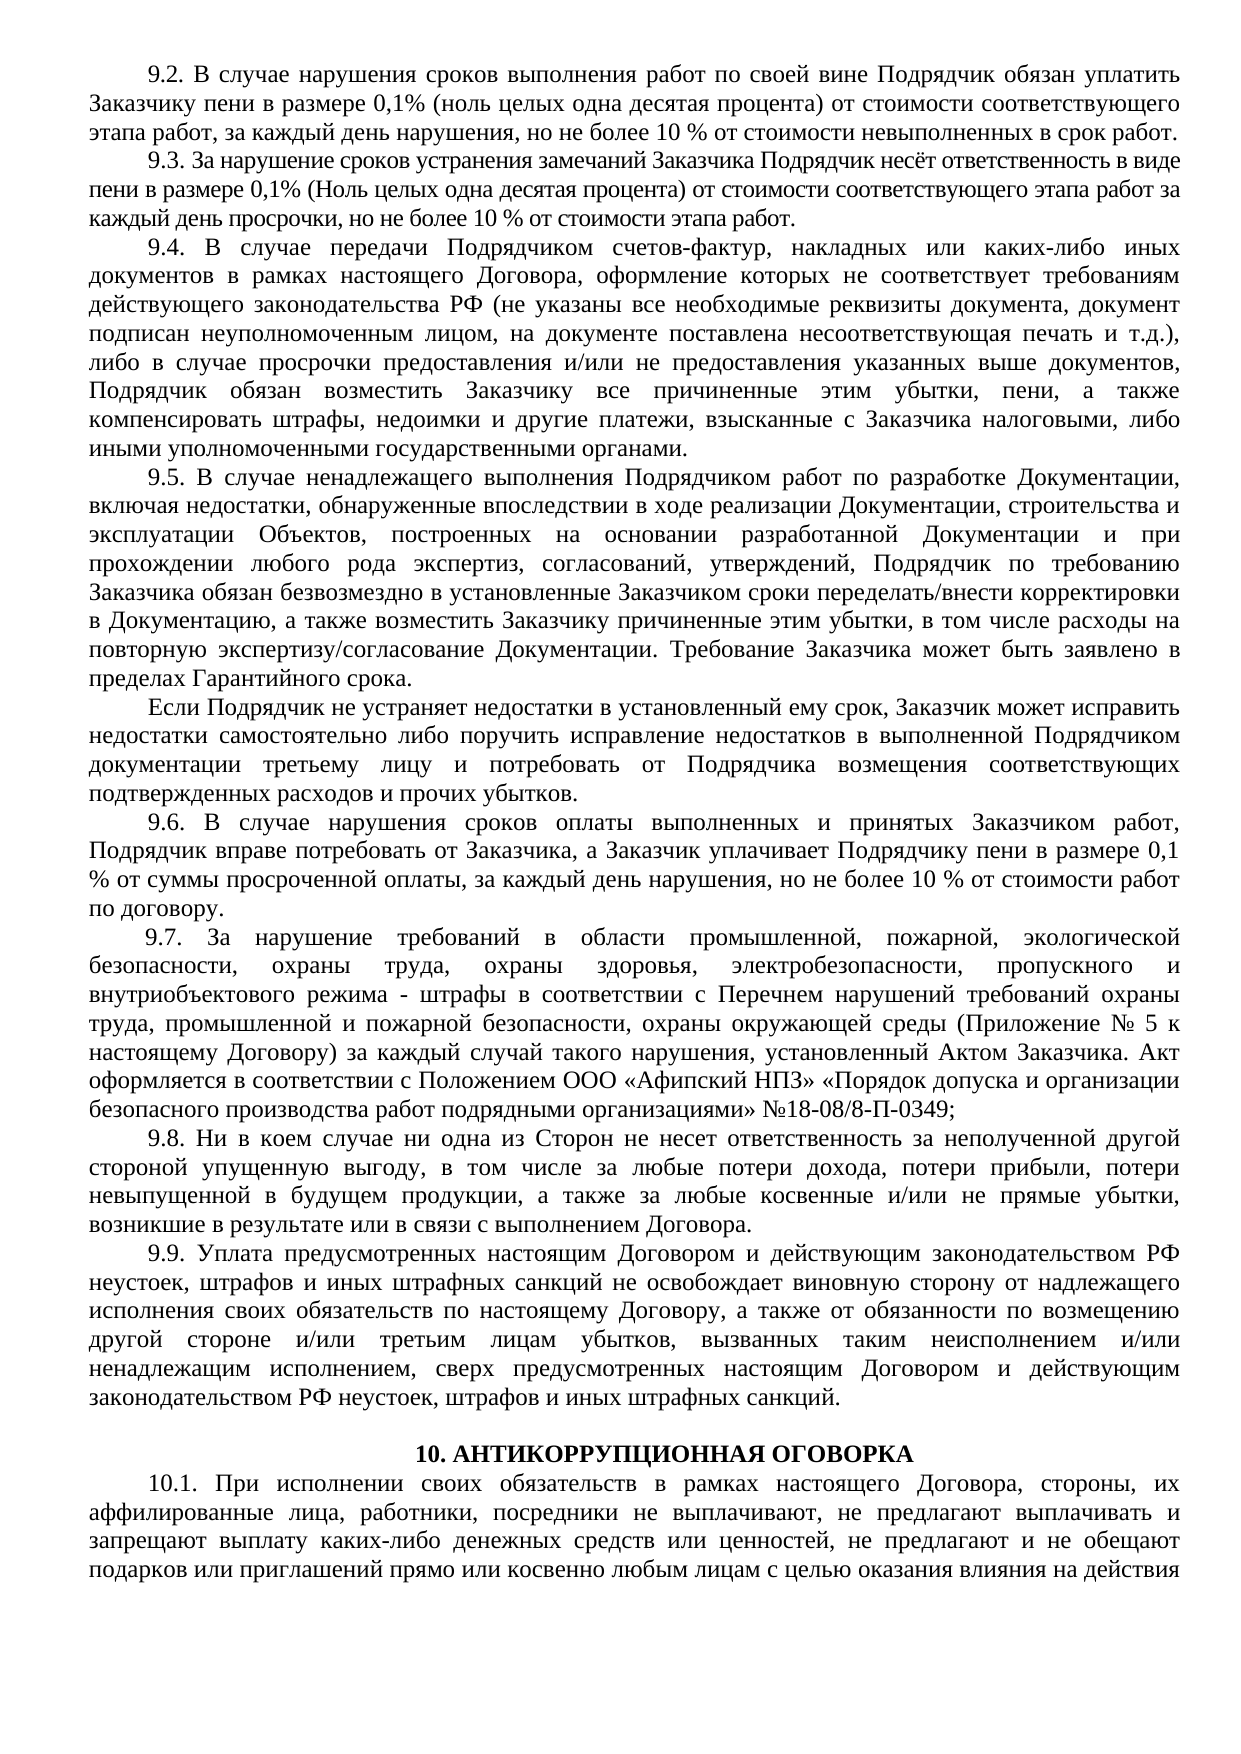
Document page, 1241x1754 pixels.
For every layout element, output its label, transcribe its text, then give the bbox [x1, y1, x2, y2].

text 9.6. В случае нарушения сроков оплаты выполненных и принятых Заказчиком работ, Подрядчик вправе потребовать от Заказчика, а Заказчик уплачивает Подрядчику пени в размере 0,1 % от суммы просроченной оплаты, за каждый день нарушения, но не более 10 % от стоимости работ по договору. [89, 807, 1181, 922]
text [89, 1468, 1181, 1583]
text 9.8. Ни в коем случае ни одна из Сторон не несет ответственность за неполученной другой стороной упущенную выгоду, в том числе за любые потери дохода, потери прибыли, потери невыпущенной в будущем продукции, а также за любые косвенные и/или не прямые убытки, возникшие в результате или в связи с выполнением Договора. [89, 1123, 1181, 1238]
text 9.2. В случае нарушения сроков выполнения работ по своей вине Подрядчик обязан уплатить Заказчику пени в размере 0,1% (ноль целых одна десятая процента) от стоимости соответствующего этапа работ, за каждый день нарушения, но не более 10 % от стоимости невыполненных в срок работ. [89, 59, 1181, 145]
text 9.9. Уплата предусмотренных настоящим Договором и действующим законодательством РФ неустоек, штрафов и иных штрафных санкций не освобождает виновную сторону от надлежащего исполнения своих обязательств по настоящему Договору, а также от обязанности по возмещению другой стороне и/или третьим лицам убытков, вызванных таким неисполнением и/или ненадлежащим исполнением, сверх предусмотренных настоящим Договором и действующим законодательством РФ неустоек, штрафов и иных штрафных санкций. [89, 1238, 1181, 1410]
text 9.7. За нарушение требований в области промышленной, пожарной, экологической безопасности, охраны труда, охраны здоровья, электробезопасности, пропускного и внутриобъектового режима - штрафы в соответствии с Перечнем нарушений требований охраны труда, промышленной и пожарной безопасности, охраны окружающей среды (Приложение № 5 к настоящему Договору) за каждый случай такого нарушения, установленный Актом Заказчика. Акт оформляется в соответствии с Положением ООО «Афипский НПЗ» «Порядок допуска и организации безопасного производства работ подрядными организациями» №18-08/8-П-0349; [89, 922, 1181, 1123]
text 9.4. В случае передачи Подрядчиком счетов-фактур, накладных или каких-либо иных документов в рамках настоящего Договора, оформление которых не соответствует требованиям действующего законодательства РФ (не указаны все необходимые реквизиты документа, документ подписан неуполномоченным лицом, на документе поставлена несоответствующая печать и т.д.), либо в случае просрочки предоставления и/или не предоставления указанных выше документов, Подрядчик обязан возместить Заказчику все причиненные этим убытки, пени, а также компенсировать штрафы, недоимки и другие платежи, взысканные с Заказчика налоговыми, либо иными уполномоченными государственными органами. [89, 232, 1181, 462]
text 9.5. В случае ненадлежащего выполнения Подрядчиком работ по разработке Документации, включая недостатки, обнаруженные впоследствии в ходе реализации Документации, строительства и эксплуатации Объектов, построенных на основании разработанной Документации и при прохождении любого рода экспертиз, согласований, утверждений, Подрядчик по требованию Заказчика обязан безвозмездно в установленные Заказчиком сроки переделать/внести корректировки в Документацию, а также возместить Заказчику причиненные этим убытки, в том числе расходы на повторную экспертизу/согласование Документации. Требование Заказчика может быть заявлено в пределах Гарантийного срока. [89, 462, 1181, 692]
subtitle 10. антикоррупционная оговорка [89, 1439, 1181, 1468]
text Если Подрядчик не устраняет недостатки в установленный ему срок, Заказчик может исправить недостатки самостоятельно либо поручить исправление недостатков в выполненной Подрядчиком документации третьему лицу и потребовать от Подрядчика возмещения соответствующих подтвержденных расходов и прочих убытков. [89, 692, 1181, 807]
text 9.3. За нарушение сроков устранения замечаний Заказчика Подрядчик несёт ответственность в виде пени в размере 0,1% (Ноль целых одна десятая процента) от стоимости соответствующего этапа работ за каждый день просрочки, но не более 10 % от стоимости этапа работ. [89, 145, 1181, 232]
